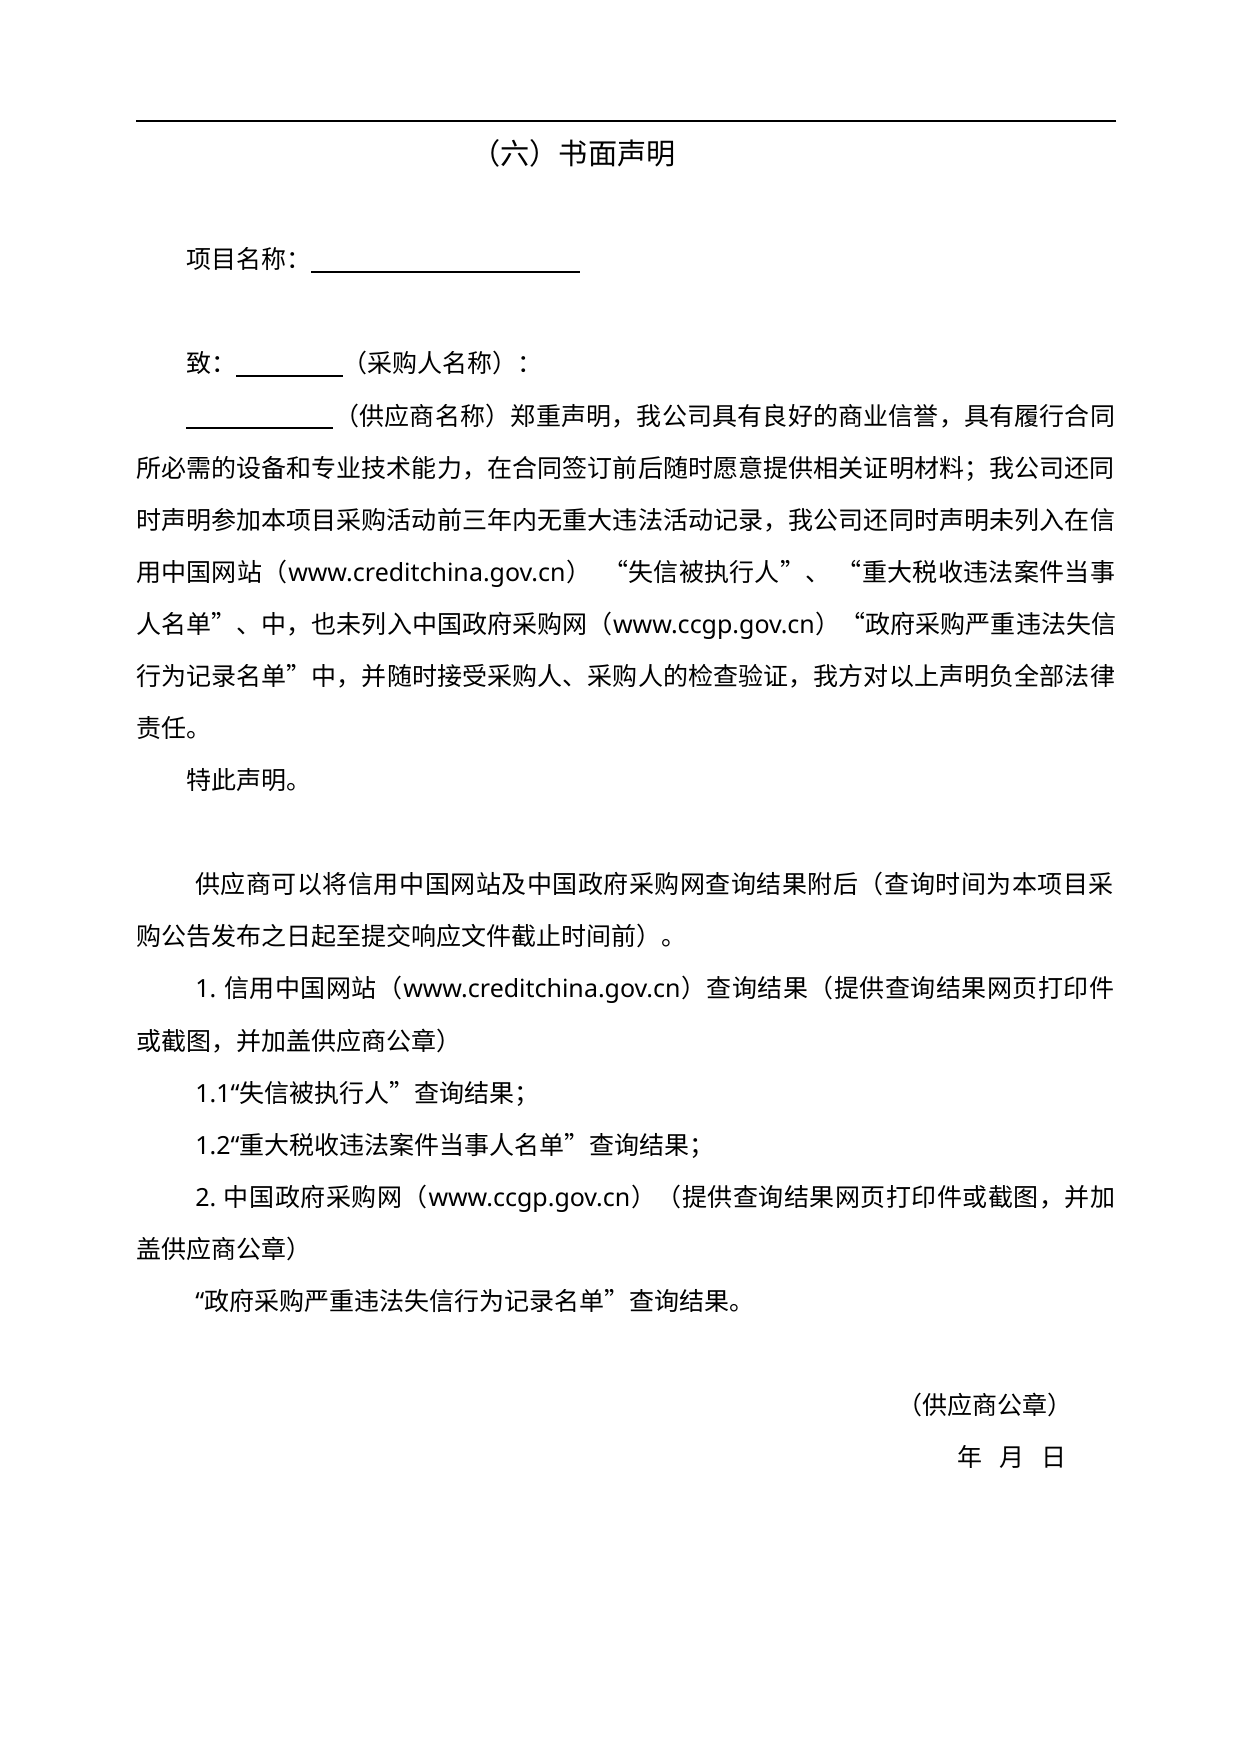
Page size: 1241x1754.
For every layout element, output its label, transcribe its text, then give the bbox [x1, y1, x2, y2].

text 1.1“失信被执行人”查询结果； [136, 1060, 1116, 1112]
text （供应商公章） [136, 1373, 1072, 1425]
text 1. 信用中国网站（www.creditchina.gov.cn）查询结果（提供查询结果网页打印件或截图，并加盖供应商公章） [136, 956, 1116, 1060]
text 项目名称： [136, 227, 1116, 279]
text （供应商名称）郑重声明，我公司具有良好的商业信誉，具有履行合同所必需的设备和专业技术能力，在合同签订前后随时愿意提供相关证明材料；我公司还同时声明参加本项目采购活动前三年内无重大违法活动记录，我公司还同时声明未列入在信用中国网站（www.creditchina.gov.cn） “失信被执行人”、 “重大税收违法案件当事人名单”、中，也未列入中国政府采购网（www.ccgp.gov.cn）“政府采购严重违法失信行为记录名单”中，并随时接受采购人、采购人的检查验证，我方对以上声明负全部法律责任。 [136, 383, 1116, 748]
text 1.2“重大税收违法案件当事人名单”查询结果； [136, 1112, 1116, 1164]
text 2. 中国政府采购网（www.ccgp.gov.cn）（提供查询结果网页打印件或截图，并加盖供应商公章） [136, 1164, 1116, 1269]
text （六）书面声明 [136, 123, 1116, 175]
text 供应商可以将信用中国网站及中国政府采购网查询结果附后（查询时间为本项目采购公告发布之日起至提交响应文件截止时间前）。 [136, 852, 1116, 956]
text 特此声明。 [136, 748, 1116, 800]
text 致： （采购人名称）： [136, 331, 1116, 383]
text 年 月 日 [136, 1425, 1066, 1477]
text “政府采购严重违法失信行为记录名单”查询结果。 [136, 1269, 1116, 1321]
